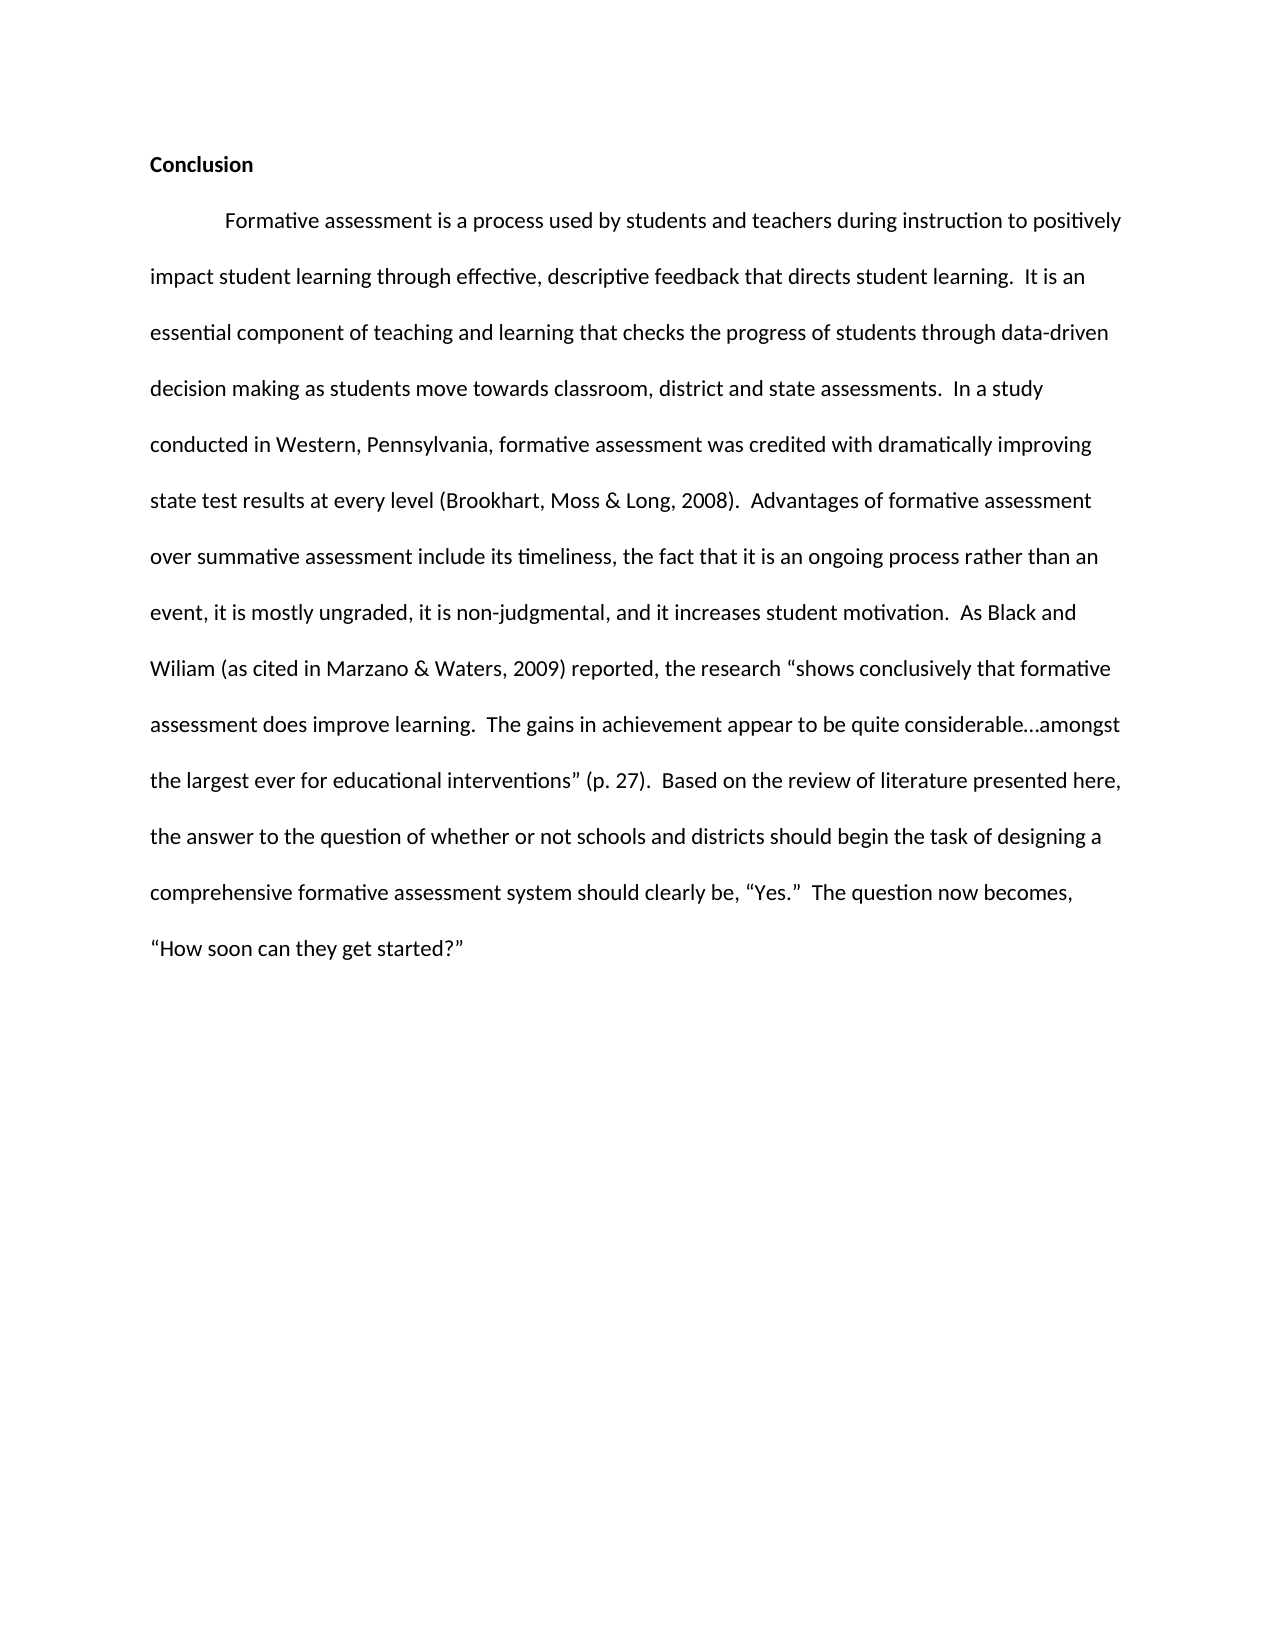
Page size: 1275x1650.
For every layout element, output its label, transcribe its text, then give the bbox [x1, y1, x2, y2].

text Conclusion [150, 150, 1125, 178]
text Formative assessment is a process used by students and teachers during instruction to positively impact student learning through effective, descriptive feedback that directs student learning. It is an essential component of teaching and learning that checks the progress of students through data-driven decision making as students move towards classroom, district and state assessments. In a study conducted in Western, Pennsylvania, formative assessment was credited with dramatically improving state test results at every level (Brookhart, Moss & Long, 2008). Advantages of formative assessment over summative assessment include its timeliness, the fact that it is an ongoing process rather than an event, it is mostly ungraded, it is non-judgmental, and it increases student motivation. As Black and Wiliam (as cited in Marzano & Waters, 2009) reported, the research “shows conclusively that formative assessment does improve learning. The gains in achievement appear to be quite considerable…amongst the largest ever for educational interventions” (p. 27). Based on the review of literature presented here, the answer to the question of whether or not schools and districts should begin the task of designing a comprehensive formative assessment system should clearly be, “Yes.” The question now becomes, “How soon can they get started?” [150, 206, 1125, 963]
